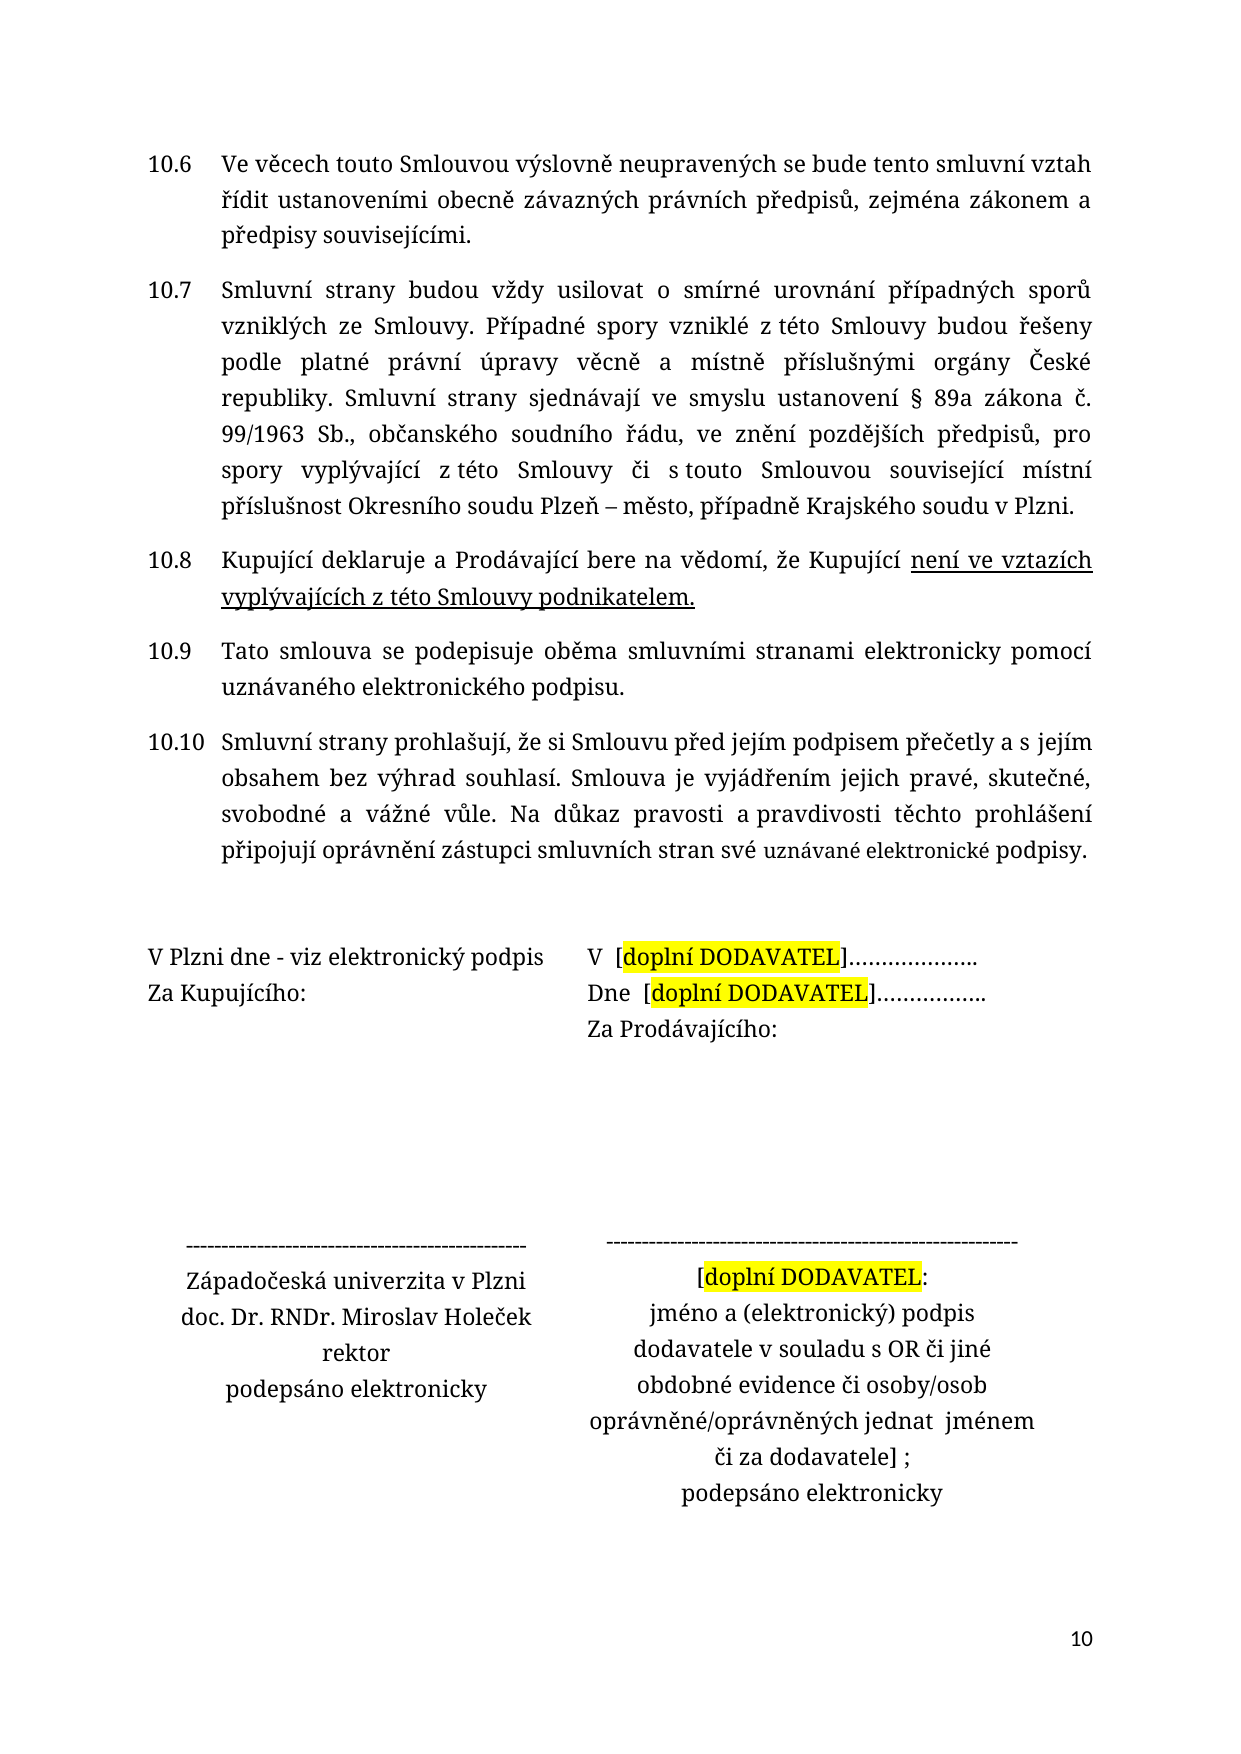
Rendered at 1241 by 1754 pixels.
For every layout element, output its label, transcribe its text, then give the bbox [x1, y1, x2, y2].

table_header V [doplní DODAVATEL]……………….. Dne [doplní DODAVATEL]…………….. Za Prodávajícího: ---------------------------------------------------------- [doplní DODAVATEL: jméno a (elektronický) podpis dodavatele v souladu s OR či jiné obdobné evidence či osoby/osob oprávněné/oprávněných jednat jménem či za dodavatele] ; podepsáno elektronicky [576, 941, 1048, 1512]
text 10.7 Smluvní strany budou vždy usilovat o smírné urovnání případných sporů vzniklých ze Smlouvy. Případné spory vzniklé z této Smlouvy budou řešeny podle platné právní úpravy věcně a místně příslušnými orgány České republiky. Smluvní strany sjednávají ve smyslu ustanovení § 89a zákona č. 99/1963 Sb., občanského soudního řádu, ve znění pozdějších předpisů, pro spory vyplývající z této Smlouvy či s touto Smlouvou související místní příslušnost Okresního soudu Plzeň – město, případně Krajského soudu v Plzni. [148, 274, 1093, 521]
table_header V Plzni dne - viz elektronický podpis Za Kupujícího: ------------------------------------------------ Západočeská univerzita v Plzni doc. Dr. RNDr. Miroslav Holeček rektor podepsáno elektronicky [136, 941, 576, 1512]
text 10.10 Smluvní strany prohlašují, že si Smlouvu před jejím podpisem přečetly a s jejím obsahem bez výhrad souhlasí. Smlouva je vyjádřením jejich pravé, skutečné, svobodné a vážné vůle. Na důkaz pravosti a pravdivosti těchto prohlášení připojují oprávnění zástupci smluvních stran své uznávané elektronické podpisy. [148, 726, 1093, 865]
text 10.8 Kupující deklaruje a Prodávající bere na vědomí, že Kupující není ve vztazích vyplývajících z této Smlouvy podnikatelem. [148, 544, 1093, 612]
text 10.9 Tato smlouva se podepisuje oběma smluvními stranami elektronicky pomocí uznávaného elektronického podpisu. [148, 635, 1093, 702]
text 10.6 Ve věcech touto Smlouvou výslovně neupravených se bude tento smluvní vztah řídit ustanoveními obecně závazných právních předpisů, zejména zákonem a předpisy souvisejícími. [148, 148, 1093, 251]
